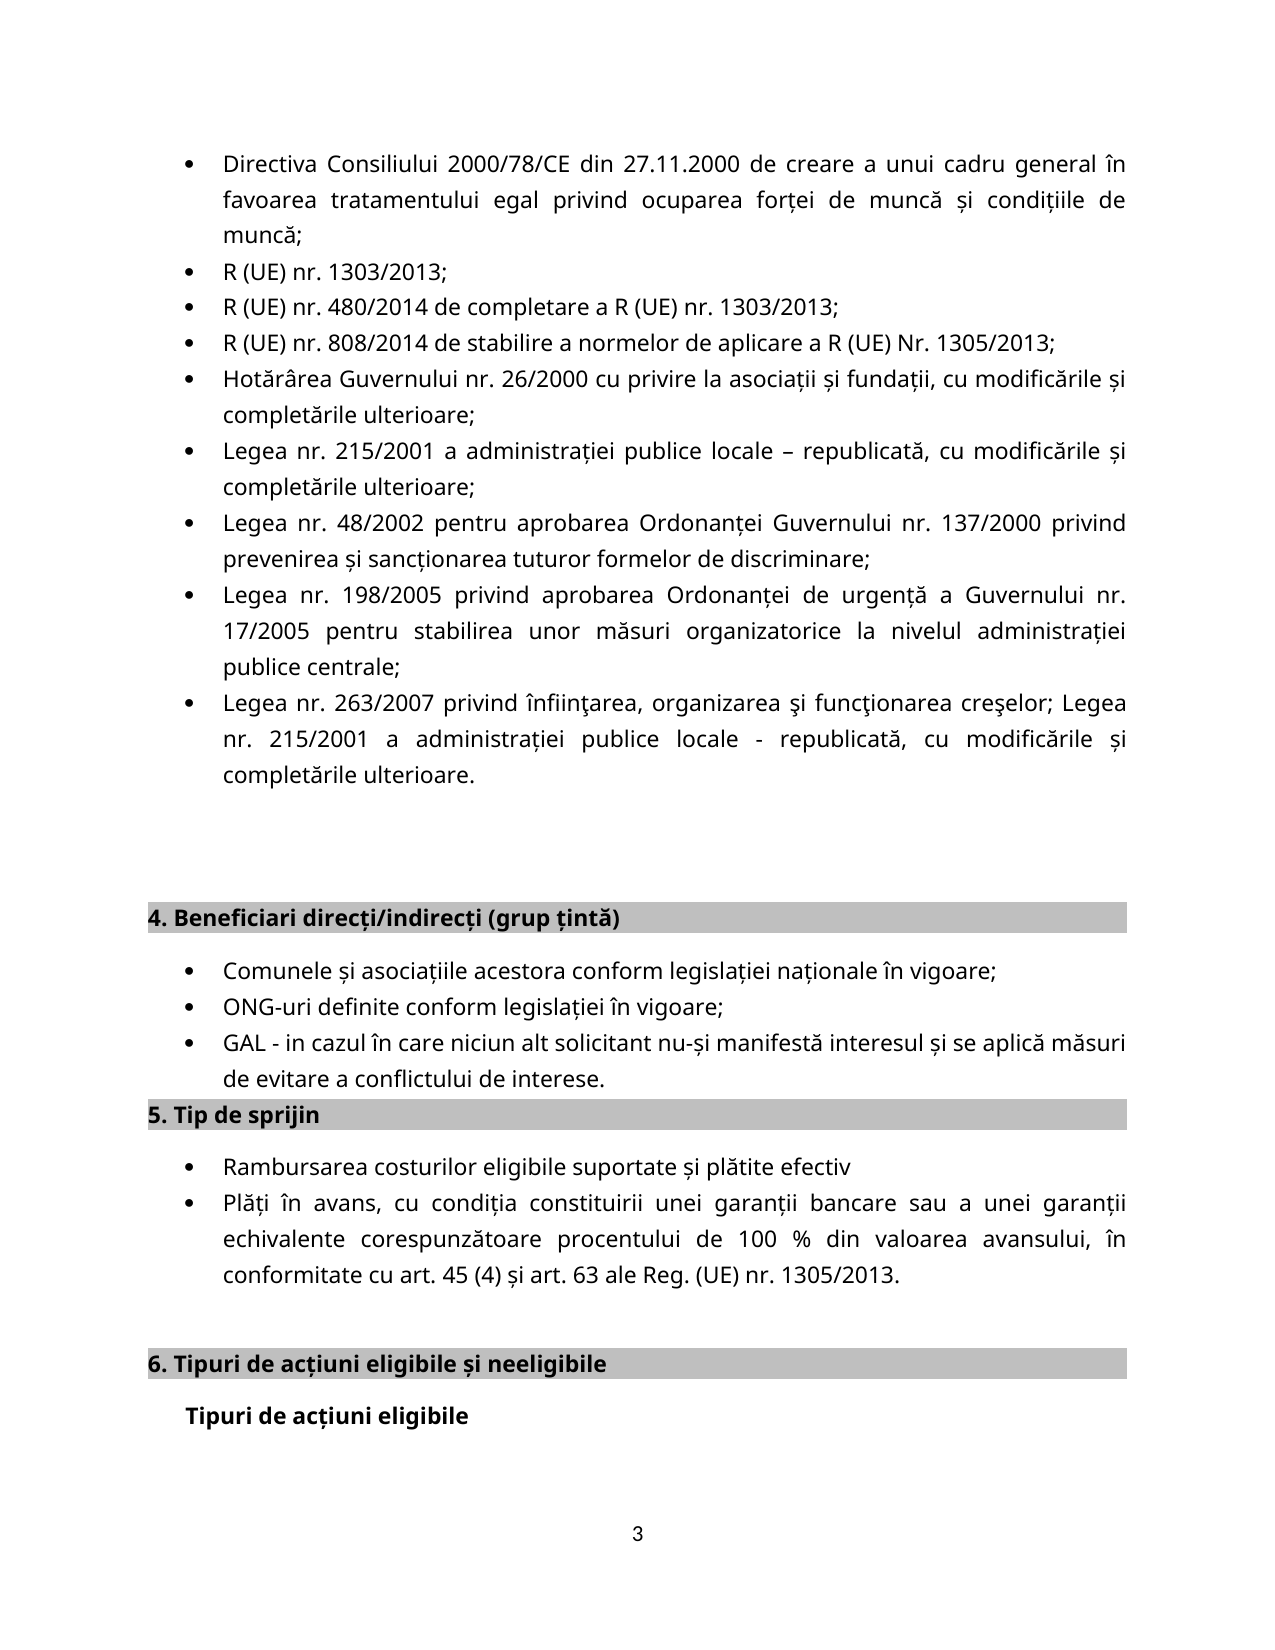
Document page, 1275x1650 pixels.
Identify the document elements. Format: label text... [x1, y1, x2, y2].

list Legea nr. 263/2007 privind înfiinţarea, organizarea şi funcţionarea creşelor; Legea nr. 215/2001 a administrației publice locale - republicată, cu modificările și completările ulterioare. [185, 687, 1127, 790]
list R (UE) nr. 1303/2013; [185, 255, 1127, 287]
text 5. Tip de sprijin [148, 1099, 1127, 1130]
list Legea nr. 215/2001 a administrației publice locale – republicată, cu modificările și completările ulterioare; [185, 435, 1127, 502]
list Rambursarea costurilor eligibile suportate și plătite efectiv [185, 1151, 1127, 1182]
list Directiva Consiliului 2000/78/CE din 27.11.2000 de creare a unui cadru general în favoarea tratamentului egal privind ocuparea forței de muncă și condițiile de muncă; [185, 148, 1127, 251]
text Tipuri de acțiuni eligibile [185, 1400, 1127, 1431]
list GAL - in cazul în care niciun alt solicitant nu-și manifestă interesul și se aplică măsuri de evitare a conflictului de interese. [185, 1027, 1127, 1094]
list Legea nr. 198/2005 privind aprobarea Ordonanței de urgență a Guvernului nr. 17/2005 pentru stabilirea unor măsuri organizatorice la nivelul administrației publice centrale; [185, 579, 1127, 682]
list Plăți în avans, cu condiția constituirii unei garanții bancare sau a unei garanții echivalente corespunzătoare procentului de 100 % din valoarea avansului, în conformitate cu art. 45 (4) și art. 63 ale Reg. (UE) nr. 1305/2013. [185, 1187, 1127, 1290]
list ONG-uri definite conform legislației în vigoare; [185, 991, 1127, 1022]
text 6. Tipuri de acțiuni eligibile și neeligibile [148, 1348, 1127, 1379]
list Comunele și asociațiile acestora conform legislației naționale în vigoare; [185, 955, 1127, 986]
list R (UE) nr. 808/2014 de stabilire a normelor de aplicare a R (UE) Nr. 1305/2013; [185, 327, 1127, 358]
list Legea nr. 48/2002 pentru aprobarea Ordonanței Guvernului nr. 137/2000 privind prevenirea și sancționarea tuturor formelor de discriminare; [185, 507, 1127, 574]
list Hotărârea Guvernului nr. 26/2000 cu privire la asociații și fundații, cu modificările și completările ulterioare; [185, 363, 1127, 430]
text 4. Beneficiari direcți/indirecți (grup țintă) [148, 902, 1127, 933]
list R (UE) nr. 480/2014 de completare a R (UE) nr. 1303/2013; [185, 291, 1127, 323]
